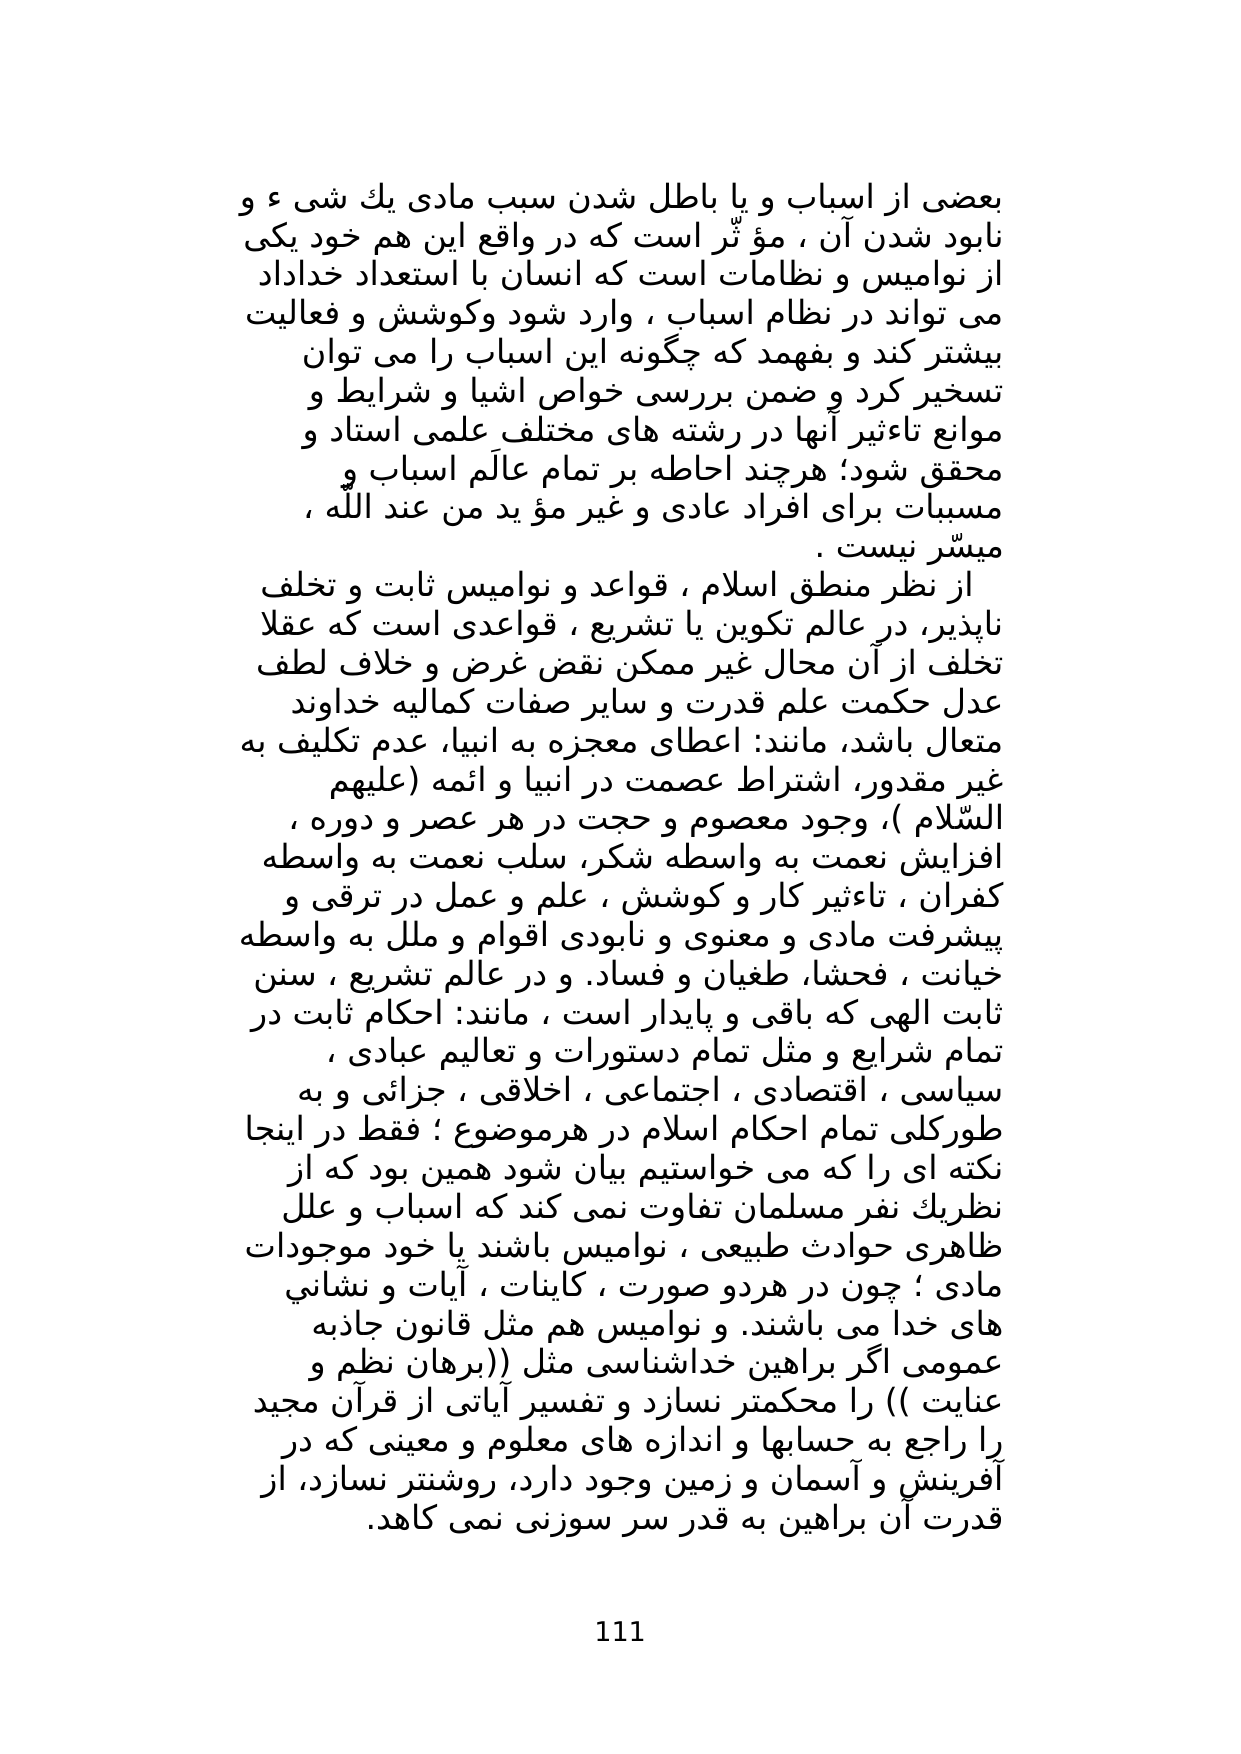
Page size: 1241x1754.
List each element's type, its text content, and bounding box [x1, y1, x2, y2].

text از نظر منطق اسلام ، قواعد و نواميس ثابت و تخلف ناپذير، در عالم تكوين يا تشريع ، قواعدى است كه عقلا تخلف از آن محال غير ممكن نقض غرض و خلاف لطف عدل حكمت علم قدرت و ساير صفات كماليه خداوند متعال باشد، مانند: اعطاى معجزه به انبيا، عدم تكليف به غير مقدور، اشتراط عصمت در انبيا و ائمه (عليهم السّلام )، وجود معصوم و حجت در هر عصر و دوره ، افزايش نعمت به واسطه شكر، سلب نعمت به واسطه كفران ، تاءثير كار و كوشش ، علم و عمل در ترقى و پيشرفت مادى و معنوى و نابودى اقوام و ملل به واسطه خيانت ، فحشا، طغيان و فساد. و در عالم تشريع ، سنن ثابت الهى كه باقى و پايدار است ، مانند: احكام ثابت در تمام شرايع و مثل تمام دستورات و تعاليم عبادى ، سياسى ، اقتصادى ، اجتماعى ، اخلاقى ، جزائى و به طوركلى تمام احكام اسلام در هرموضوع ؛ فقط در اينجا نكته اى را كه مى خواستيم بيان شود همين بود كه از نظريك نفر مسلمان تفاوت نمى كند كه اسباب و علل ظاهرى حوادث طبيعى ، نواميس باشند يا خود موجودات مادى ؛ چون در هردو صورت ، كاينات ، آيات و نشاني هاى خدا مى باشند. و نواميس هم مثل قانون جاذبه عمومى اگر براهين خداشناسى مثل ((برهان نظم و عنايت )) را محكمتر نسازد و تفسير آياتى از قرآن مجيد را راجع به حسابها و اندازه هاى معلوم و معينى كه در آفرينش و آسمان و زمين وجود دارد، روشنتر نسازد، از قدرت آن براهين به قدر سر سوزنى نمى كاهد. [236, 566, 1004, 1537]
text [236, 177, 1004, 566]
